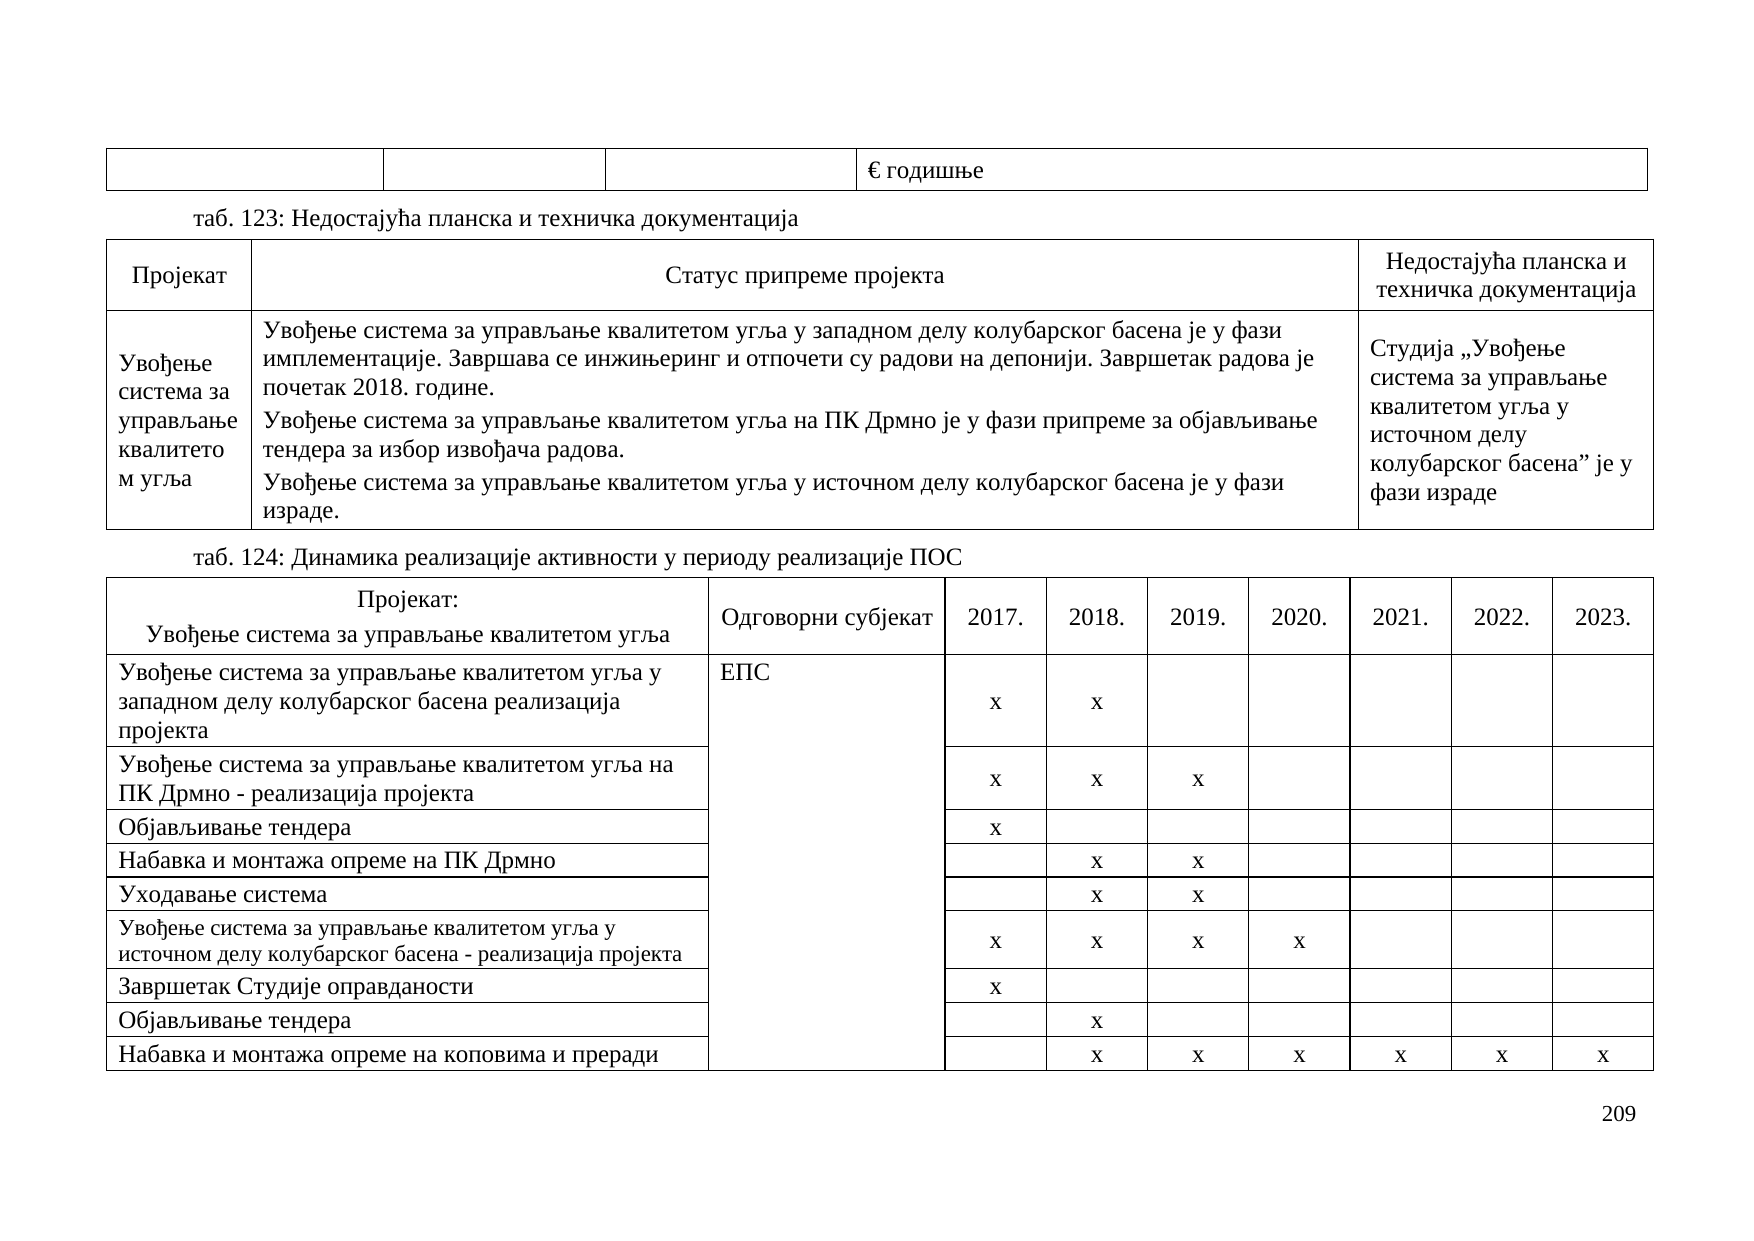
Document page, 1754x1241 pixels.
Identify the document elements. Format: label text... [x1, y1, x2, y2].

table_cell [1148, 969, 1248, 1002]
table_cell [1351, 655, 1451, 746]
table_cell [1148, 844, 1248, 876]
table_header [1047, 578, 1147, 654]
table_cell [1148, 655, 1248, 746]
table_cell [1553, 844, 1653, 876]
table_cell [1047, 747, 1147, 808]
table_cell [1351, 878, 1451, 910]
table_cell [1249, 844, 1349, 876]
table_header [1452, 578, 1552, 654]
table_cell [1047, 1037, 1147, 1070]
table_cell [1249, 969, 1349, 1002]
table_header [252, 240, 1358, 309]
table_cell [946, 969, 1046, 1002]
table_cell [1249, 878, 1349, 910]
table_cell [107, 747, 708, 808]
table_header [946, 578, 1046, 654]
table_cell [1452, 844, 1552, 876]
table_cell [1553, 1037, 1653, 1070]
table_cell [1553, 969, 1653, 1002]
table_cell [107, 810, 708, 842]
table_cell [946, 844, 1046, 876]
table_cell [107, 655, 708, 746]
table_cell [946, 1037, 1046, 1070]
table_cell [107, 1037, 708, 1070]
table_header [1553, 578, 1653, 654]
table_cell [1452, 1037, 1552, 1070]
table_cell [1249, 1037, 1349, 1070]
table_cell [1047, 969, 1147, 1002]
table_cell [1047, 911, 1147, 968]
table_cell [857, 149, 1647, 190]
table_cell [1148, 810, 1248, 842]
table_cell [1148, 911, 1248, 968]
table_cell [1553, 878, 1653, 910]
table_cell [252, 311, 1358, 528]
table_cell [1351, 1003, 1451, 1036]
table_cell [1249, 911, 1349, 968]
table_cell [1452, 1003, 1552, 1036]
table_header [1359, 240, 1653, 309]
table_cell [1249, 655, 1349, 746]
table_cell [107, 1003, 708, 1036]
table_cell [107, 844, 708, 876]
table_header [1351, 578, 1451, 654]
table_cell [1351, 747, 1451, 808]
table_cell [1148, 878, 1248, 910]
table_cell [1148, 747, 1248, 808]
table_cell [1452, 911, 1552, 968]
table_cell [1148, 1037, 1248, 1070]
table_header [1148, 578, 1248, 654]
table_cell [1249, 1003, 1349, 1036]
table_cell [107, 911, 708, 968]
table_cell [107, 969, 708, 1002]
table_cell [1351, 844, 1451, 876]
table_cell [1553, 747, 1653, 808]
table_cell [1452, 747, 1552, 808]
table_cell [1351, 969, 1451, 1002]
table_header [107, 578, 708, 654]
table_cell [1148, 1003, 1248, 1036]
text таб. 123: Недостајућа планска и техничка документација [118, 203, 1636, 232]
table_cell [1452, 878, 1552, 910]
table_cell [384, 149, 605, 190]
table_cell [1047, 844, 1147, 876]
text таб. 124: Динамика реализације активности у периоду реализације ПОС [118, 542, 1636, 571]
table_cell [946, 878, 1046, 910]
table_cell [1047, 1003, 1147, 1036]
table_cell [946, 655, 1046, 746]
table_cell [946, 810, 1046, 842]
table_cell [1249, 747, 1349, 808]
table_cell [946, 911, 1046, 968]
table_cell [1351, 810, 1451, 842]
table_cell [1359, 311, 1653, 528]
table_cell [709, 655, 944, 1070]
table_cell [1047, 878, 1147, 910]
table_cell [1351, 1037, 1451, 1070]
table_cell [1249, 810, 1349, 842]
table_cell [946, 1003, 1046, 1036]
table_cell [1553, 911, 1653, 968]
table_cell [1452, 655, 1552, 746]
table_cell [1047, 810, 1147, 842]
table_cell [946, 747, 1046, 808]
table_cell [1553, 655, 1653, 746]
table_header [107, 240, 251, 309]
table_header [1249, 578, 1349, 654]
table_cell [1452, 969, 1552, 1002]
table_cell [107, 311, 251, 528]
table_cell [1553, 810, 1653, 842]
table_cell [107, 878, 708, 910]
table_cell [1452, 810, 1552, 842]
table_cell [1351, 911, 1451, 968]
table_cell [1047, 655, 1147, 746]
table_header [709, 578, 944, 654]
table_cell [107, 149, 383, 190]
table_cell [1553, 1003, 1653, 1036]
